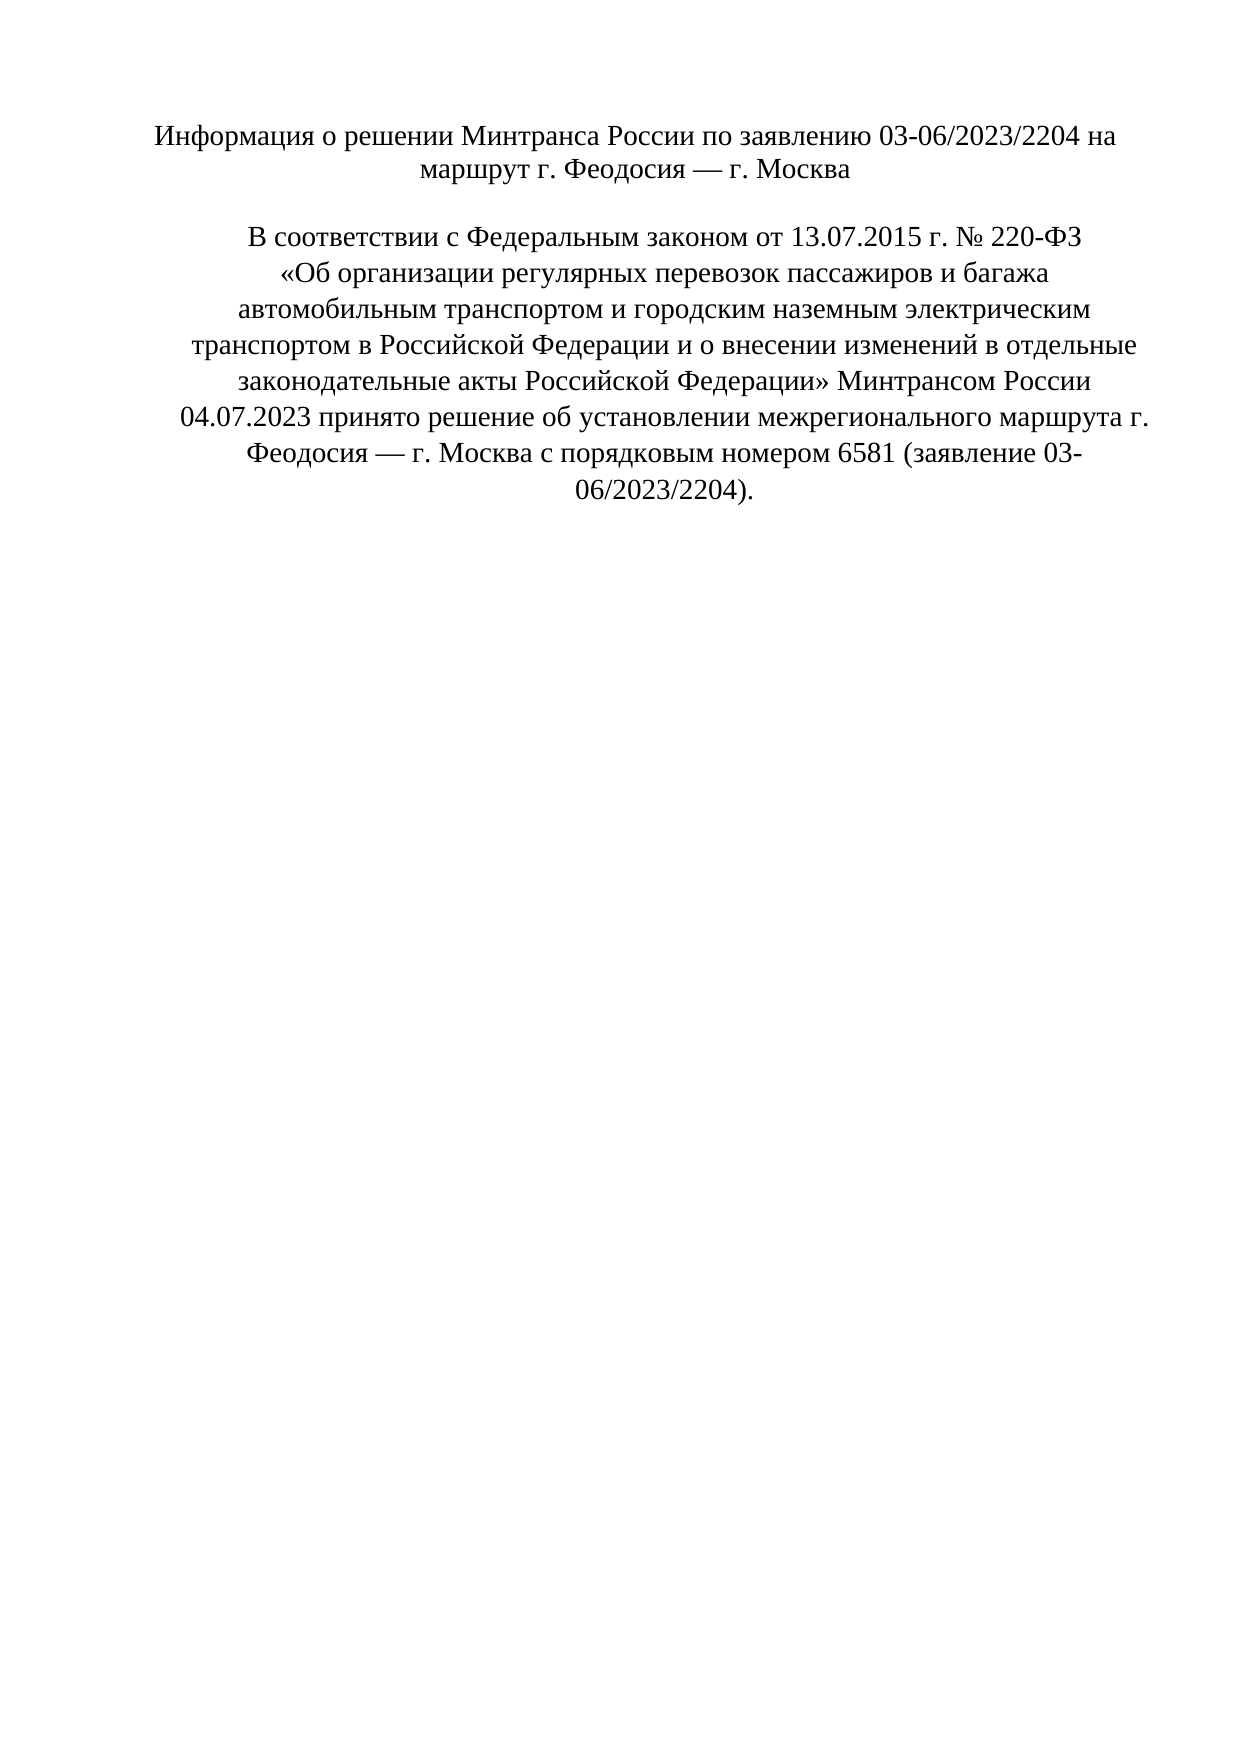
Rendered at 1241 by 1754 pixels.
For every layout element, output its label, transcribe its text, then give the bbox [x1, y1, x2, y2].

text Информация о решении Минтранса России по заявлению 03-06/2023/2204 на маршрут г. Феодосия — г. Москва [118, 118, 1152, 185]
text В соответствии с Федеральным законом от 13.07.2015 г. № 220-ФЗ «Об организации регулярных перевозок пассажиров и багажа автомобильным транспортом и городским наземным электрическим транспортом в Российской Федерации и о внесении изменений в отдельные законодательные акты Российской Федерации» Минтрансом России 04.07.2023 принято решение об установлении межрегионального маршрута г. Феодосия — г. Москва с порядковым номером 6581 (заявление 03-06/2023/2204). [177, 219, 1152, 505]
